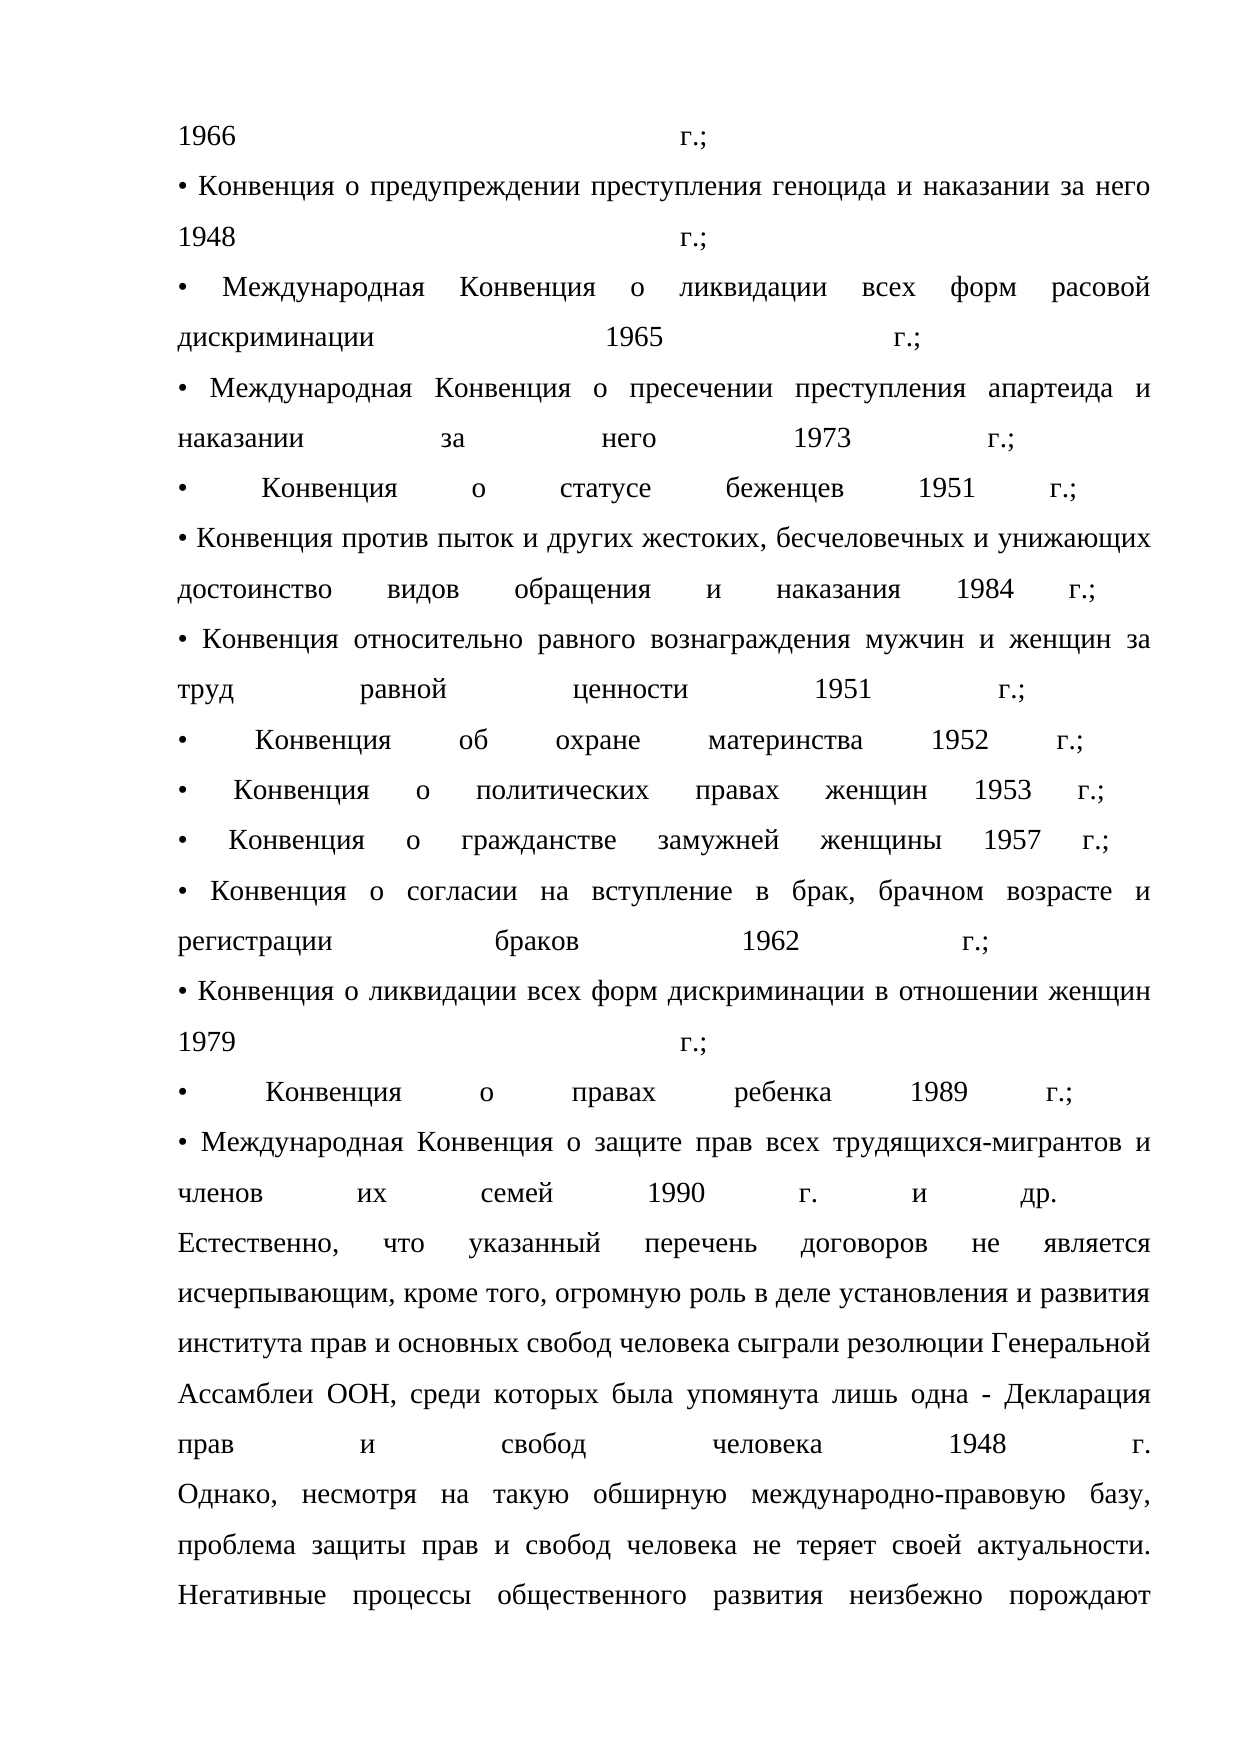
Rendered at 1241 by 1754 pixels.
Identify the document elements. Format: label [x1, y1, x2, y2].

text [177, 118, 1152, 1611]
